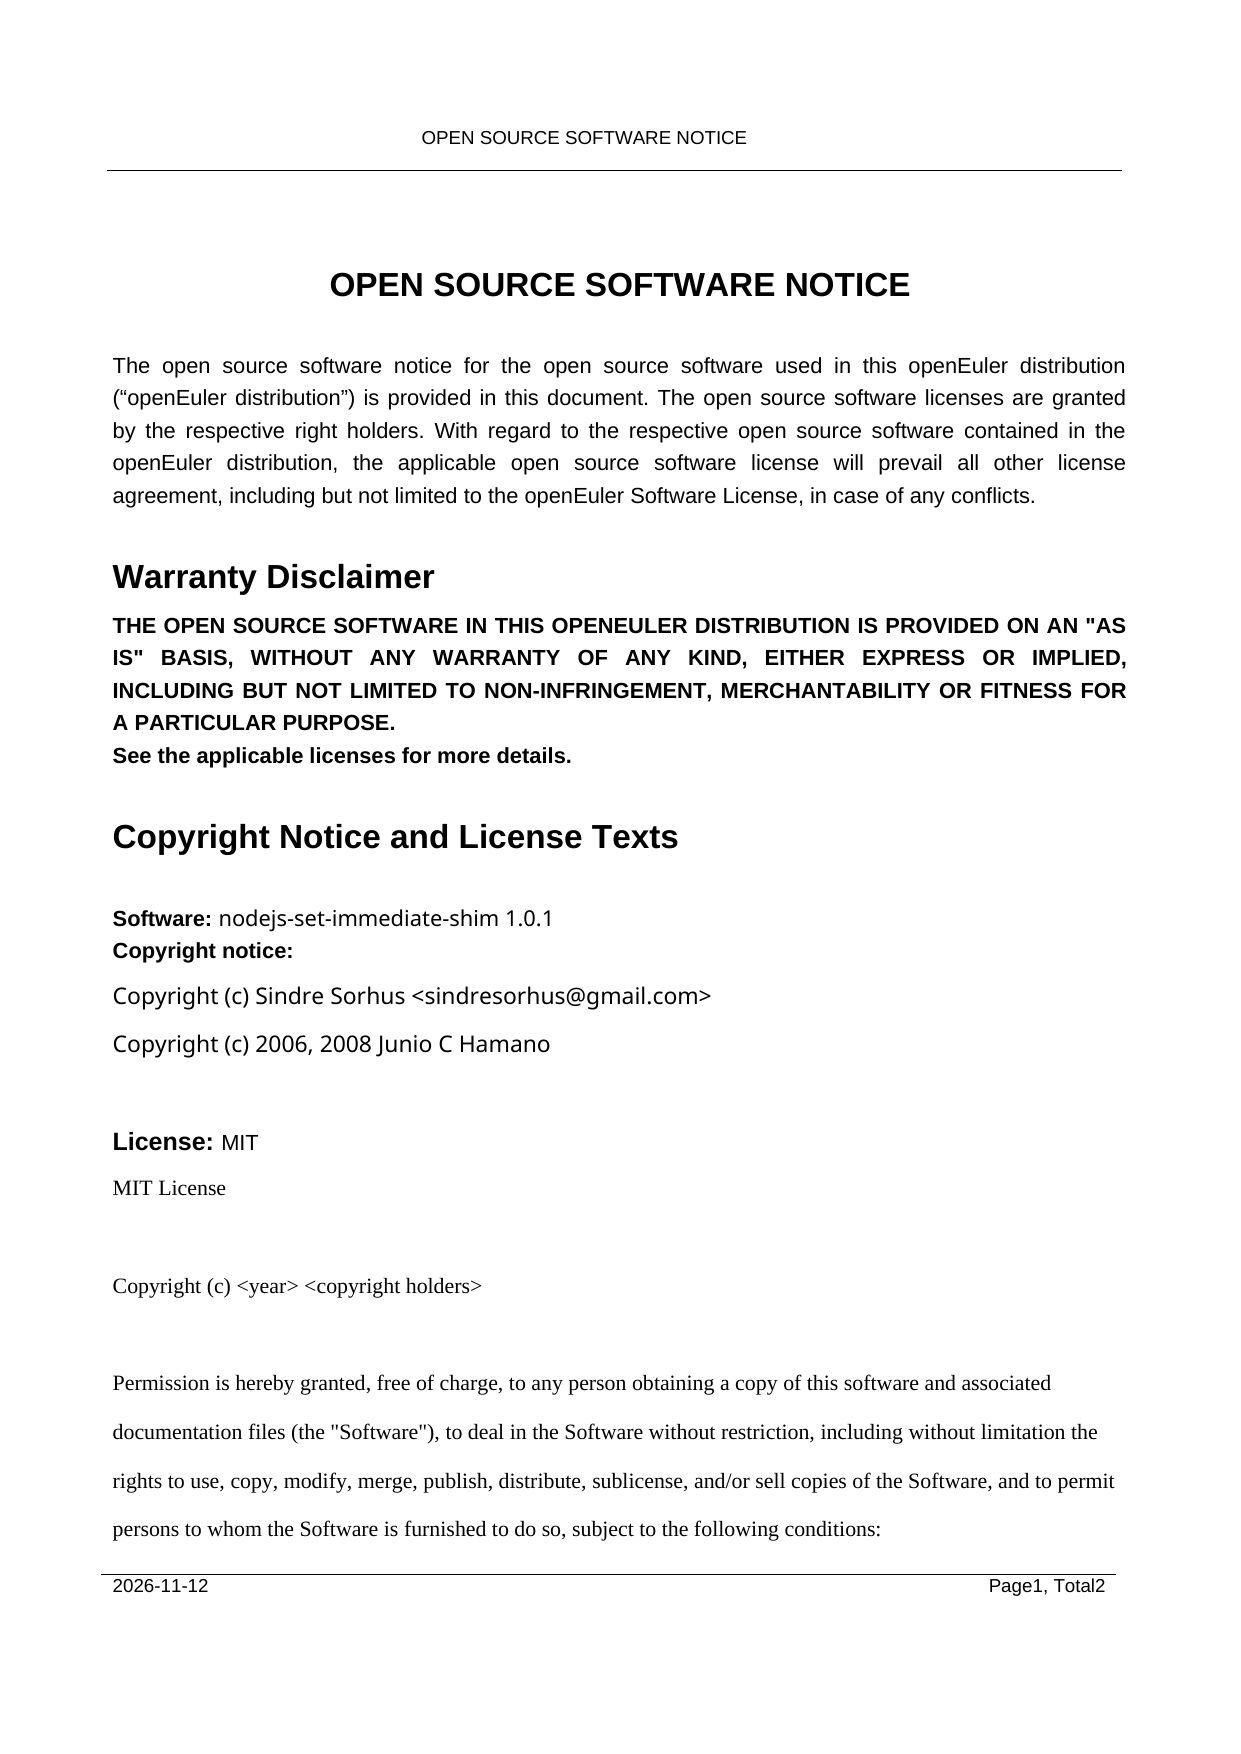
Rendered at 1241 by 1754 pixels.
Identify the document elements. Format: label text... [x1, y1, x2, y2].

text Copyright (c) 2006, 2008 Junio C Hamano [112, 1027, 1128, 1108]
text THE OPEN SOURCE SOFTWARE IN THIS OPENEULER DISTRIBUTION IS PROVIDED ON AN "AS IS" BASIS, WITHOUT ANY WARRANTY OF ANY KIND, EITHER EXPRESS OR IMPLIED, INCLUDING BUT NOT LIMITED TO NON-INFRINGEMENT, MERCHANTABILITY OR FITNESS FOR A PARTICULAR PURPOSE. See the applicable licenses for more details. [112, 609, 1128, 771]
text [112, 1172, 1128, 1545]
text Software: nodejs-set-immediate-shim 1.0.1 [112, 901, 1128, 934]
text OPEN SOURCE SOFTWARE NOTICE [112, 251, 1128, 316]
text Copyright Notice and License Texts [112, 804, 1128, 869]
text Copyright notice: [112, 934, 1128, 966]
text Copyright (c) Sindre Sorhus <sindresorhus@gmail.com> [112, 979, 1128, 1012]
text Warranty Disclaimer [112, 544, 1128, 609]
text License: MIT [112, 1125, 1128, 1157]
text The open source software notice for the open source software used in this openEuler distribution (“openEuler distribution”) is provided in this document. The open source software licenses are granted by the respective right holders. With regard to the respective open source software contained in the openEuler distribution, the applicable open source software license will prevail all other license agreement, including but not limited to the openEuler Software License, in case of any conflicts. [112, 349, 1128, 511]
